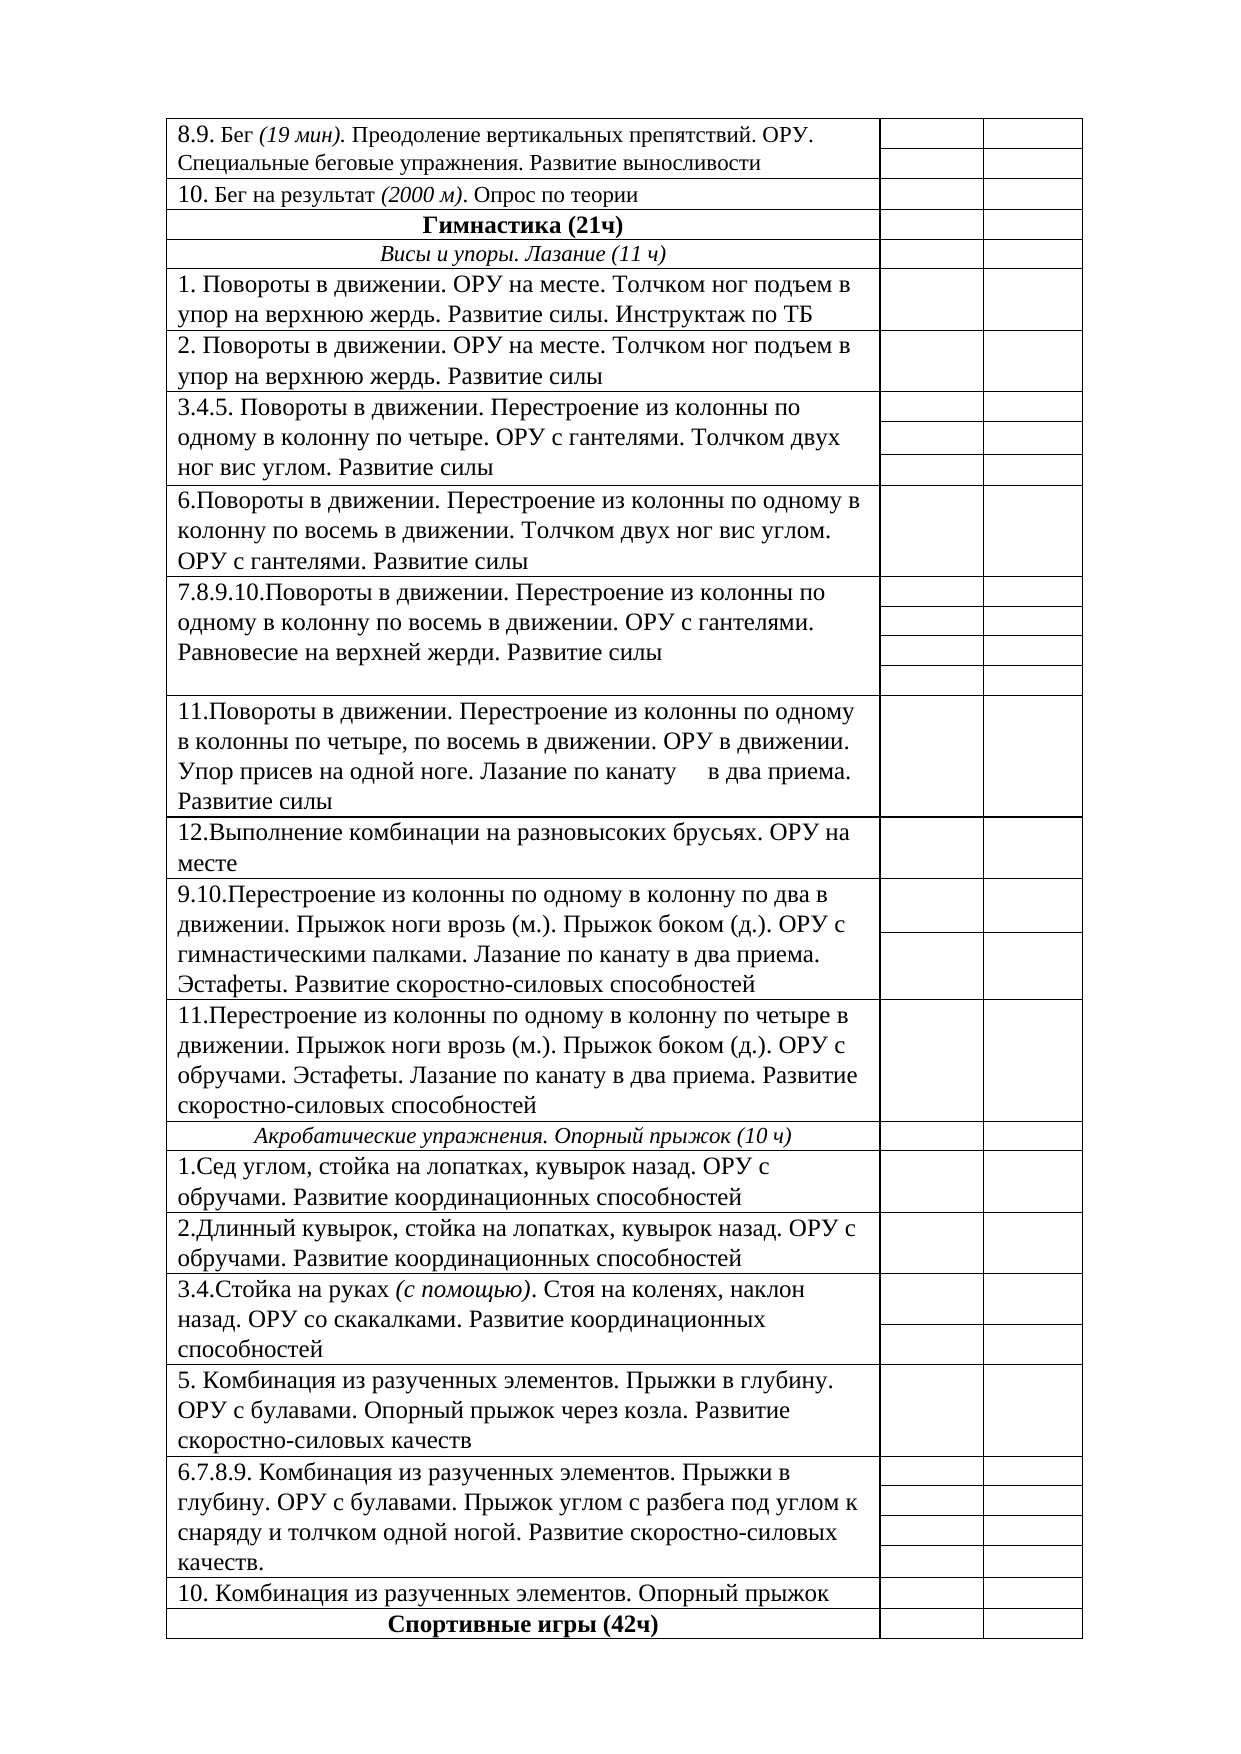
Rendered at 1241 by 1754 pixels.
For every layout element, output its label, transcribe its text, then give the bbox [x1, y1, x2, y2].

table_cell 7.8.9.10.Повороты в движении. Перестроение из колонны по одному в колонну по восемь в движении. ОРУ с гантелями. Равновесие на верхней жерди. Развитие силы [167, 577, 879, 695]
table_cell [881, 1365, 983, 1456]
table_cell 3.4.5. Повороты в движении. Перестроение из колонны по одному в колонну по четыре. ОРУ с гантелями. Толчком двух ног вис углом. Развитие силы [167, 392, 879, 484]
table_cell [881, 636, 983, 665]
table_cell 6.Повороты в движении. Перестроение из колонны по одному в колонну по восемь в движении. Толчком двух ног вис углом. ОРУ с гантелями. Развитие силы [167, 486, 879, 576]
table_cell [984, 179, 1082, 209]
table_cell [984, 666, 1082, 695]
table_cell [881, 240, 983, 268]
table_cell [984, 636, 1082, 665]
table_cell [881, 933, 983, 999]
table_cell [881, 1325, 983, 1364]
table_cell [984, 696, 1082, 816]
table_cell 10. Бег на результат (2000 м). Опрос по теории [167, 179, 879, 209]
table_cell 1.Сед углом, стойка на лопатках, кувырок назад. ОРУ с обручами. Развитие координационных способностей [167, 1151, 879, 1212]
table_cell [984, 1365, 1082, 1456]
table_cell [984, 1486, 1082, 1515]
table_cell 11.Повороты в движении. Перестроение из колонны по одному в колонны по четыре, по восемь в движении. ОРУ в движении. Упор присев на одной ноге. Лазание по канату в два приема. Развитие силы [167, 696, 879, 816]
table_cell [881, 1213, 983, 1273]
table_cell [881, 577, 983, 606]
table_cell [881, 486, 983, 576]
table_cell [984, 392, 1082, 421]
table_cell [881, 666, 983, 695]
table_cell 5. Комбинация из разученных элементов. Прыжки в глубину. ОРУ с булавами. Опорный прыжок через козла. Развитие скоростно-силовых качеств [167, 1365, 879, 1456]
table_cell [881, 1274, 983, 1324]
table_cell [881, 879, 983, 932]
table_cell [984, 422, 1082, 454]
table_cell [881, 392, 983, 421]
table_cell [881, 1546, 983, 1577]
table_cell [984, 119, 1082, 148]
table_cell [984, 879, 1082, 932]
table_cell [984, 1274, 1082, 1324]
table_cell [881, 422, 983, 454]
table_cell [984, 210, 1082, 238]
table_cell [881, 149, 983, 178]
table_cell 9.10.Перестроение из колонны по одному в колонну по два в движении. Прыжок ноги врозь (м.). Прыжок боком (д.). ОРУ с гимнастическими палками. Лазание по канату в два приема. Эстафеты. Развитие скоростно-силовых способностей [167, 879, 879, 999]
table_cell 11.Перестроение из колонны по одному в колонну по четыре в движении. Прыжок ноги врозь (м.). Прыжок боком (д.). ОРУ с обручами. Эстафеты. Лазание по канату в два приема. Развитие скоростно-силовых способностей [167, 1000, 879, 1121]
table_cell [881, 179, 983, 209]
table_cell 2. Повороты в движении. ОРУ на месте. Толчком ног подъем в упор на верхнюю жердь. Развитие силы [167, 331, 879, 391]
table_cell [984, 1578, 1082, 1608]
table_cell Висы и упоры. Лазание (11 ч) [167, 240, 879, 268]
table_cell [984, 1151, 1082, 1212]
table_cell [881, 1486, 983, 1515]
table_cell [881, 1578, 983, 1608]
table_cell [881, 1609, 983, 1638]
table_cell Гимнастика (21ч) [167, 210, 879, 238]
table_cell [881, 1122, 983, 1150]
table_cell [984, 331, 1082, 391]
table_cell [984, 1516, 1082, 1545]
table_cell [984, 1609, 1082, 1638]
table_cell [984, 1213, 1082, 1273]
table_cell 3.4.Стойка на руках (с помощью). Стоя на коленях, наклон назад. ОРУ со скакалками. Развитие координационных способностей [167, 1274, 879, 1364]
table_cell [984, 486, 1082, 576]
table_cell [984, 1546, 1082, 1577]
table_cell 1. Повороты в движении. ОРУ на месте. Толчком ног подъем в упор на верхнюю жердь. Развитие силы. Инструктаж по ТБ [167, 269, 879, 329]
table_cell [881, 696, 983, 816]
table_cell Акробатические упражнения. Опорный прыжок (10 ч) [167, 1122, 879, 1150]
table_cell 6.7.8.9. Комбинация из разученных элементов. Прыжки в глубину. ОРУ с булавами. Прыжок углом с разбега под углом к снаряду и толчком одной ногой. Развитие скоростно-силовых качеств. [167, 1457, 879, 1577]
table_cell Спортивные игры (42ч) [167, 1609, 879, 1638]
table_cell [984, 1325, 1082, 1364]
table_cell [881, 210, 983, 238]
table_cell [984, 607, 1082, 635]
table_cell [984, 933, 1082, 999]
table_cell [881, 269, 983, 329]
table_cell 12.Выполнение комбинации на разновысоких брусьях. ОРУ на месте [167, 818, 879, 878]
table_cell [984, 818, 1082, 878]
table_cell [984, 1457, 1082, 1485]
table_cell [984, 240, 1082, 268]
table_cell [881, 818, 983, 878]
table_cell 8.9. Бег (19 мин). Преодоление вертикальных препятствий. ОРУ. Специальные беговые упражнения. Развитие выносливости [167, 119, 879, 178]
table_cell [881, 331, 983, 391]
table_cell [984, 1000, 1082, 1121]
table_cell [881, 1457, 983, 1485]
table_cell [881, 1151, 983, 1212]
table_cell [984, 269, 1082, 329]
table_cell [881, 1516, 983, 1545]
table_cell [881, 119, 983, 148]
table_cell [881, 455, 983, 484]
table_cell 10. Комбинация из разученных элементов. Опорный прыжок [167, 1578, 879, 1608]
table_cell [984, 149, 1082, 178]
table_cell [984, 455, 1082, 484]
table_cell [984, 577, 1082, 606]
table_cell 2.Длинный кувырок, стойка на лопатках, кувырок назад. ОРУ с обручами. Развитие координационных способностей [167, 1213, 879, 1273]
table_cell [881, 1000, 983, 1121]
table_cell [881, 607, 983, 635]
table_cell [984, 1122, 1082, 1150]
